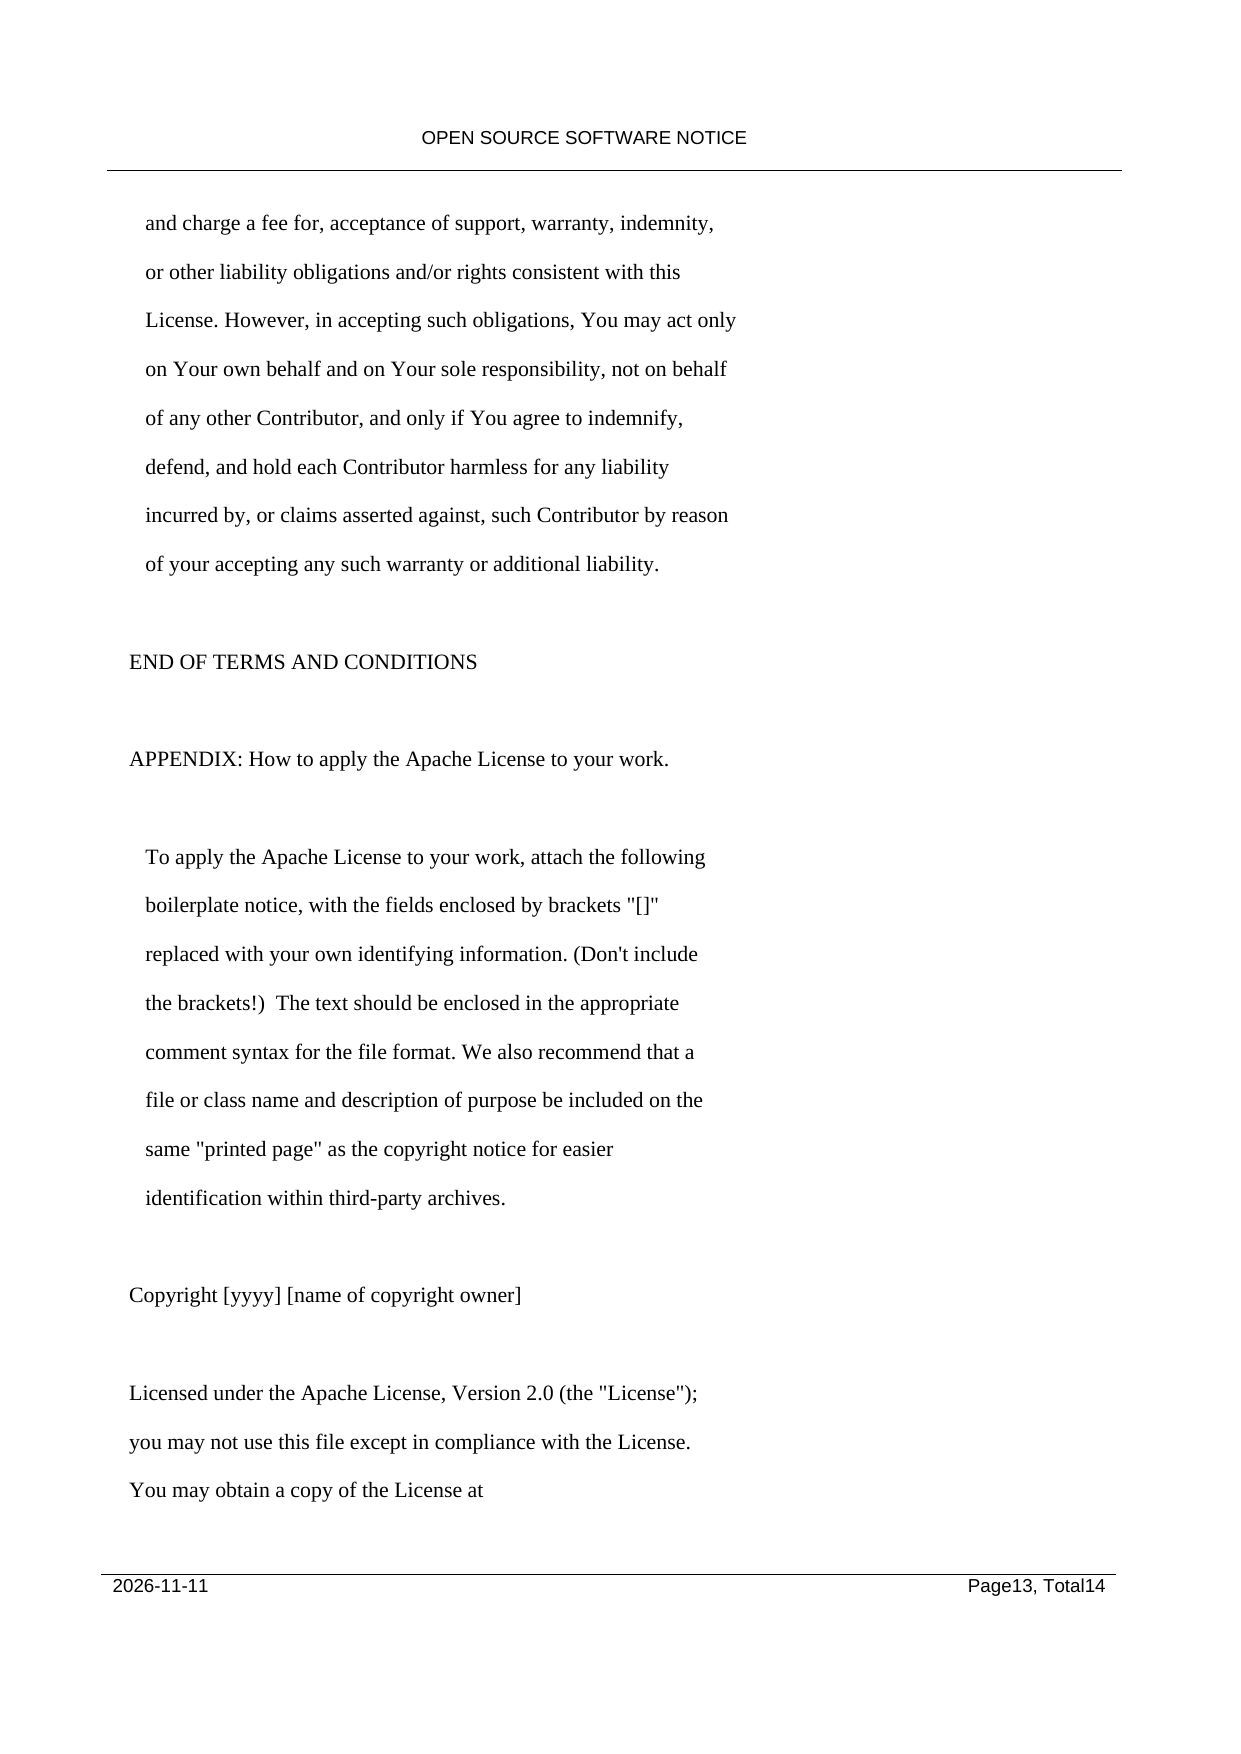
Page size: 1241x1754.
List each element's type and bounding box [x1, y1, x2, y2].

text [112, 206, 1128, 1506]
